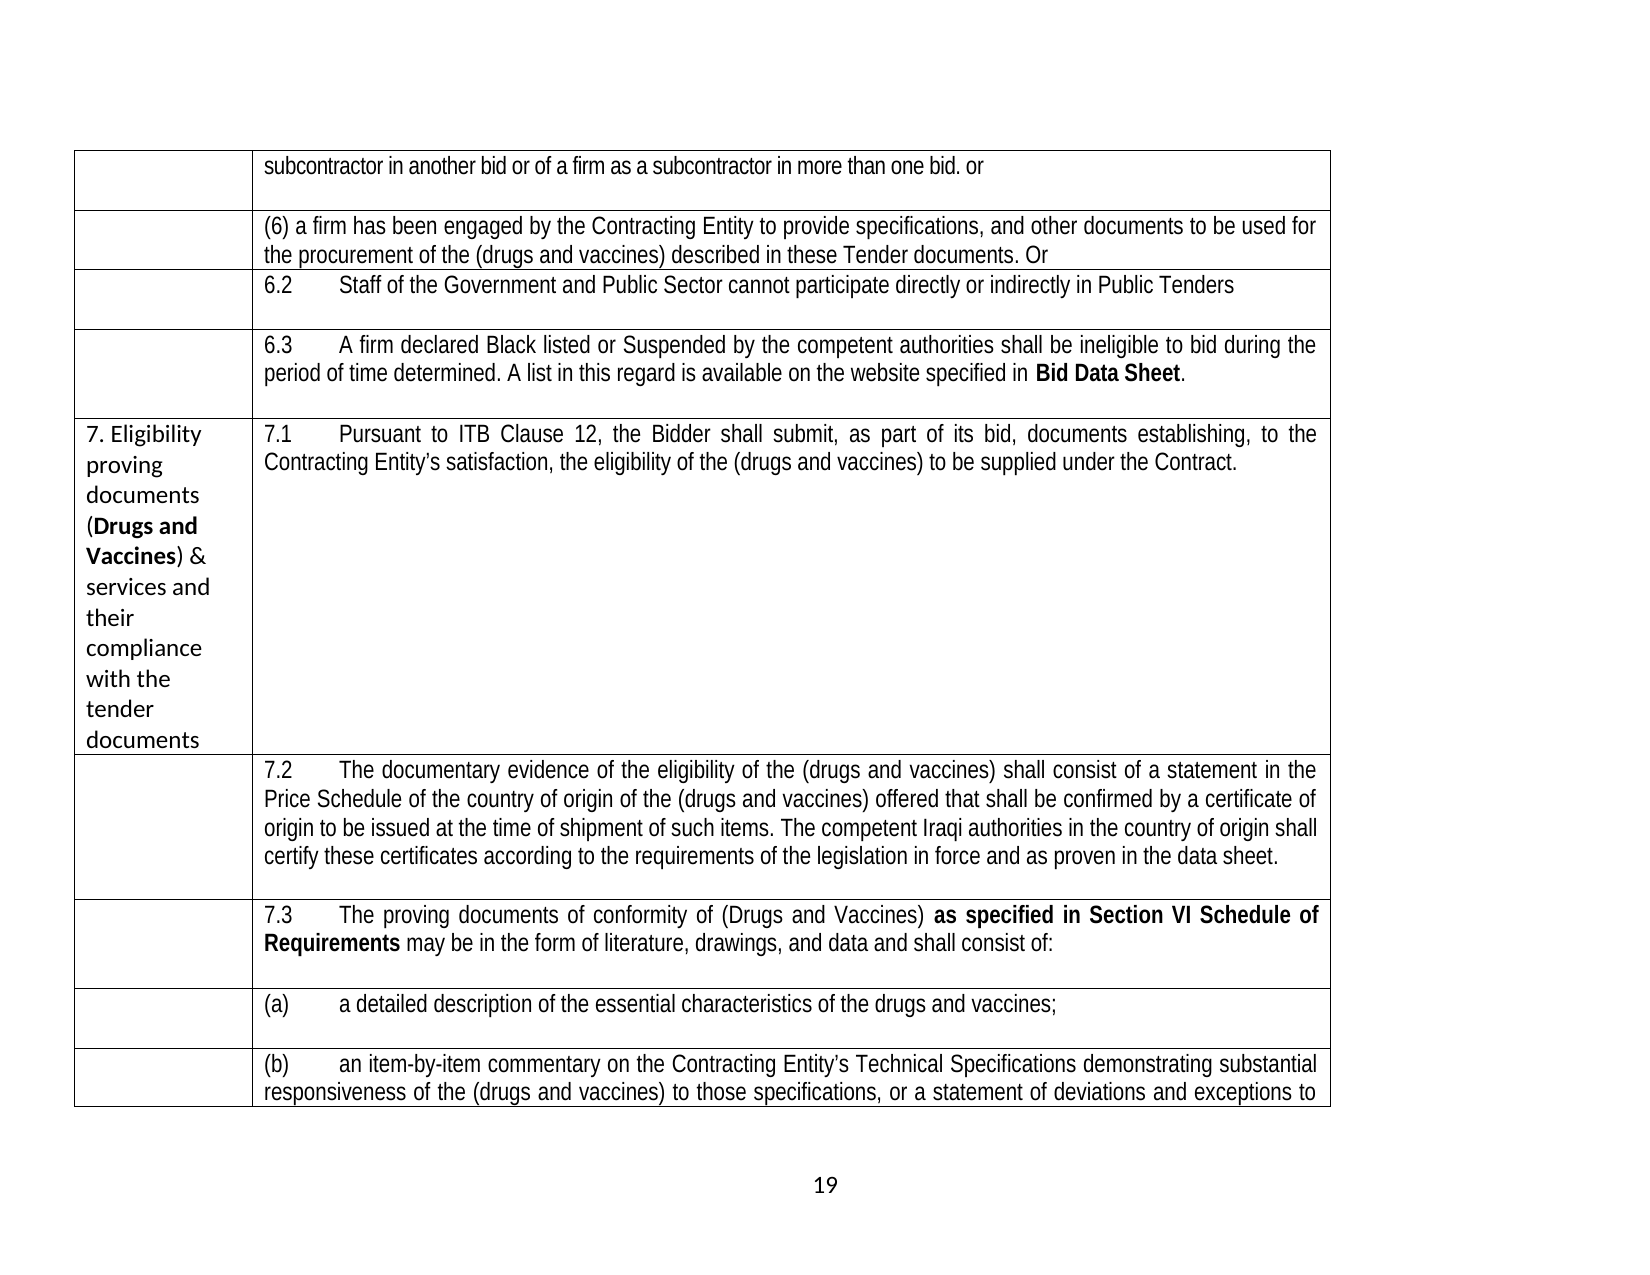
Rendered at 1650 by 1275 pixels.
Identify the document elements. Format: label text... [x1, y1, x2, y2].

table_cell [75, 270, 252, 329]
table_cell 7.3 The proving documents of conformity of (Drugs and Vaccines) as specified in Section VI Schedule of Requirements may be in the form of literature, drawings, and data and shall consist of: [253, 900, 1330, 987]
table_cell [253, 1049, 1330, 1106]
table_cell 6.2 Staff of the Government and Public Sector cannot participate directly or indirectly in Public Tenders [253, 270, 1330, 329]
table_cell [75, 211, 252, 268]
table_cell [75, 1049, 252, 1106]
table_cell 6.3 A firm declared Black listed or Suspended by the competent authorities shall be ineligible to bid during the period of time determined. A list in this regard is available on the website specified in Bid Data Sheet. [253, 330, 1330, 418]
table_cell [75, 330, 252, 418]
table_cell [75, 900, 252, 987]
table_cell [253, 151, 1330, 210]
table_cell 7.2 The documentary evidence of the eligibility of the (drugs and vaccines) shall consist of a statement in the Price Schedule of the country of origin of the (drugs and vaccines) offered that shall be confirmed by a certificate of origin to be issued at the time of shipment of such items. The competent Iraqi authorities in the country of origin shall certify these certificates according to the requirements of the legislation in force and as proven in the data sheet. [253, 755, 1330, 899]
table_cell [75, 989, 252, 1048]
table_cell 7. Eligibility proving documents (Drugs and Vaccines) & services and their compliance with the tender documents [75, 419, 252, 754]
table_cell [75, 755, 252, 899]
table_cell (6) a firm has been engaged by the Contracting Entity to provide specifications, and other documents to be used for the procurement of the (drugs and vaccines) described in these Tender documents. Or [253, 211, 1330, 268]
table_cell 7.1 Pursuant to ITB Clause 12, the Bidder shall submit, as part of its bid, documents establishing, to the Contracting Entity’s satisfaction, the eligibility of the (drugs and vaccines) to be supplied under the Contract. [253, 419, 1330, 754]
table_cell [75, 151, 252, 210]
table_cell (a) a detailed description of the essential characteristics of the drugs and vaccines; [253, 989, 1330, 1048]
